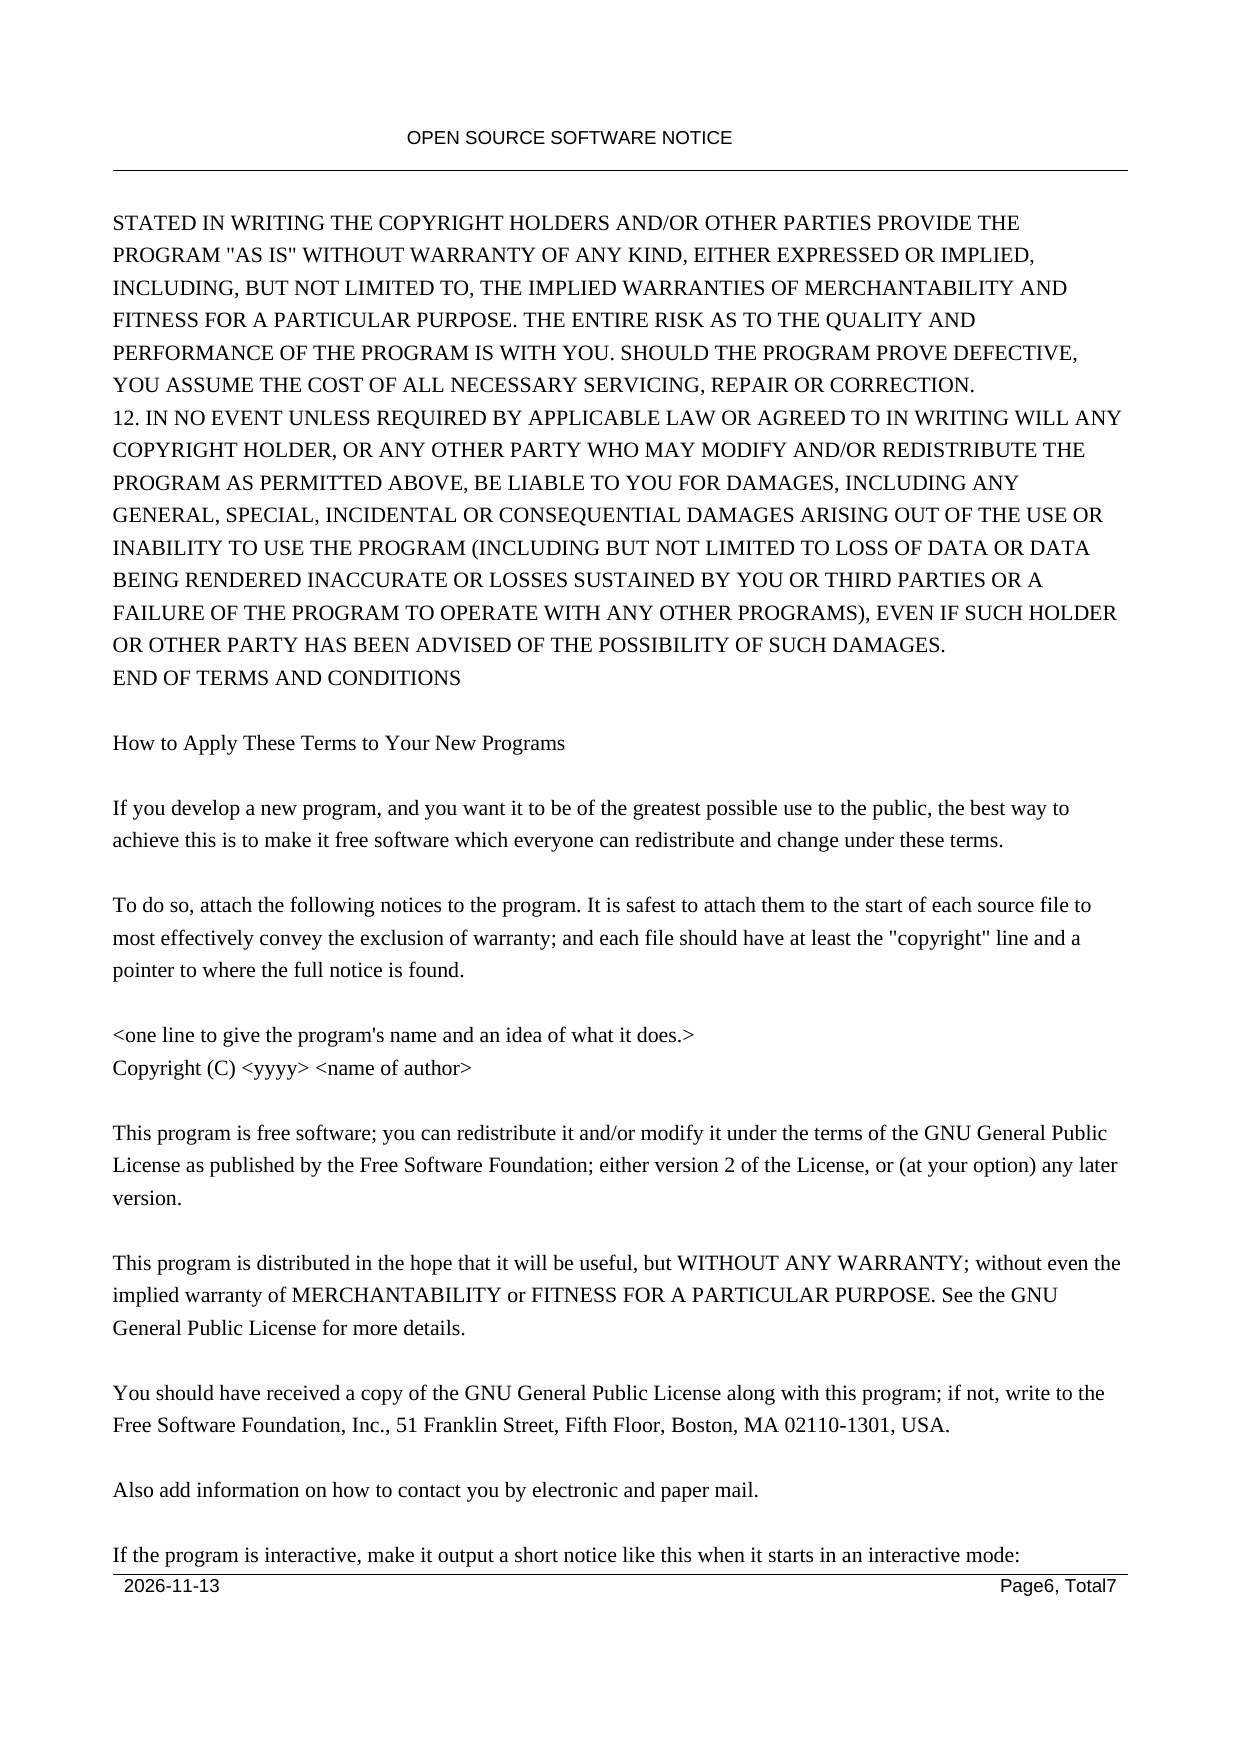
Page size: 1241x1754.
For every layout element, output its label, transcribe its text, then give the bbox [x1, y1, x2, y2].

text END OF TERMS AND CONDITIONS [112, 661, 1128, 694]
text How to Apply These Terms to Your New Programs [112, 726, 1128, 759]
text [112, 206, 1128, 401]
text If the program is interactive, make it output a short notice like this when it starts in an interactive mode: [112, 1539, 1128, 1571]
text You should have received a copy of the GNU General Public License along with this program; if not, write to the Free Software Foundation, Inc., 51 Franklin Street, Fifth Floor, Boston, MA 02110-1301, USA. [112, 1376, 1128, 1441]
text If you develop a new program, and you want it to be of the greatest possible use to the public, the best way to achieve this is to make it free software which everyone can redistribute and change under these terms. [112, 791, 1128, 856]
text Also add information on how to contact you by electronic and paper mail. [112, 1474, 1128, 1506]
text 12. IN NO EVENT UNLESS REQUIRED BY APPLICABLE LAW OR AGREED TO IN WRITING WILL ANY COPYRIGHT HOLDER, OR ANY OTHER PARTY WHO MAY MODIFY AND/OR REDISTRIBUTE THE PROGRAM AS PERMITTED ABOVE, BE LIABLE TO YOU FOR DAMAGES, INCLUDING ANY GENERAL, SPECIAL, INCIDENTAL OR CONSEQUENTIAL DAMAGES ARISING OUT OF THE USE OR INABILITY TO USE THE PROGRAM (INCLUDING BUT NOT LIMITED TO LOSS OF DATA OR DATA BEING RENDERED INACCURATE OR LOSSES SUSTAINED BY YOU OR THIRD PARTIES OR A FAILURE OF THE PROGRAM TO OPERATE WITH ANY OTHER PROGRAMS), EVEN IF SUCH HOLDER OR OTHER PARTY HAS BEEN ADVISED OF THE POSSIBILITY OF SUCH DAMAGES. [112, 401, 1128, 661]
text <one line to give the program's name and an idea of what it does.> [112, 1019, 1128, 1051]
text Copyright (C) <yyyy> <name of author> [112, 1051, 1128, 1084]
text This program is free software; you can redistribute it and/or modify it under the terms of the GNU General Public License as published by the Free Software Foundation; either version 2 of the License, or (at your option) any later version. [112, 1116, 1128, 1214]
text This program is distributed in the hope that it will be useful, but WITHOUT ANY WARRANTY; without even the implied warranty of MERCHANTABILITY or FITNESS FOR A PARTICULAR PURPOSE. See the GNU General Public License for more details. [112, 1246, 1128, 1344]
text To do so, attach the following notices to the program. It is safest to attach them to the start of each source file to most effectively convey the exclusion of warranty; and each file should have at least the "copyright" line and a pointer to where the full notice is found. [112, 889, 1128, 986]
